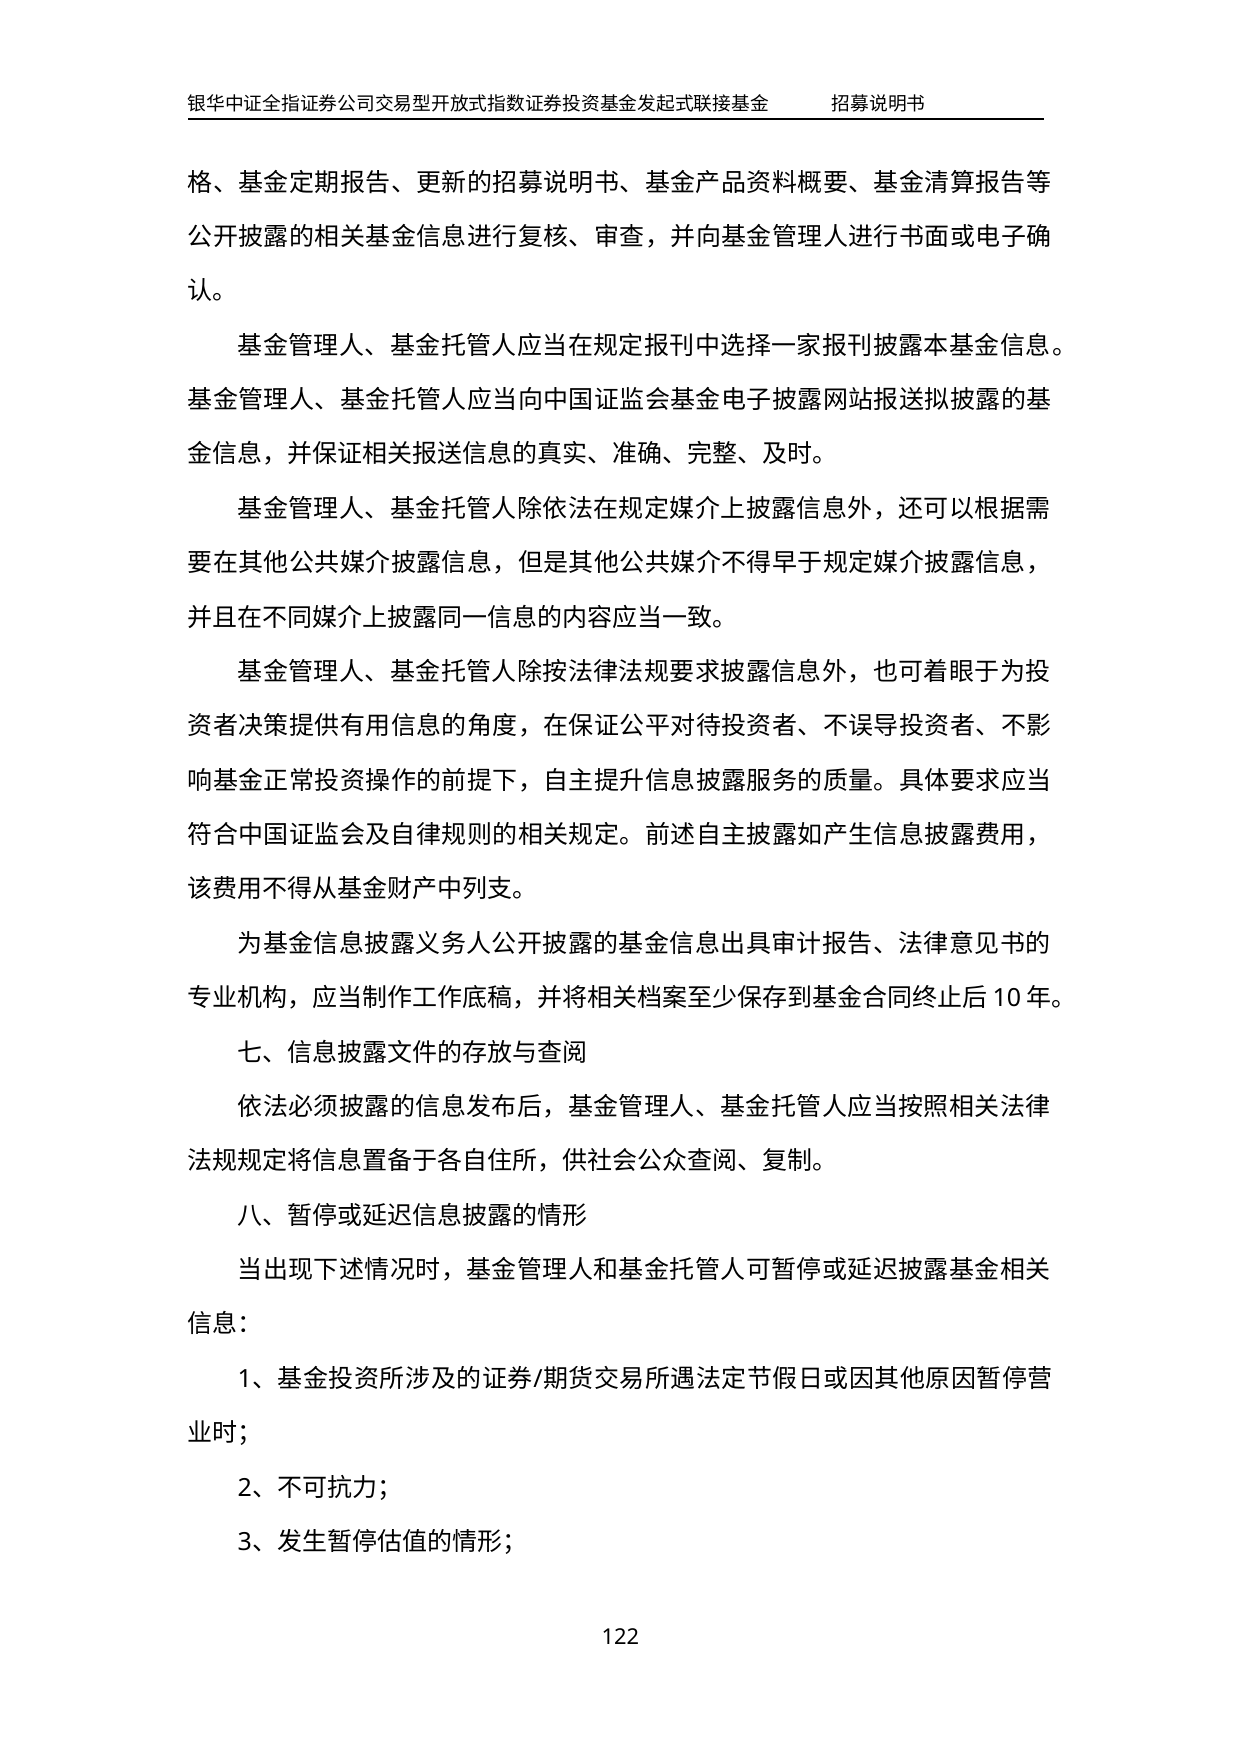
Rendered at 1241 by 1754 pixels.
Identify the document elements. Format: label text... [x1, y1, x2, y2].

text 基金管理人、基金托管人除依法在规定媒介上披露信息外，还可以根据需要在其他公共媒介披露信息，但是其他公共媒介不得早于规定媒介披露信息，并且在不同媒介上披露同一信息的内容应当一致。 [187, 488, 1053, 633]
text 当出现下述情况时，基金管理人和基金托管人可暂停或延迟披露基金相关信息： [187, 1249, 1053, 1340]
text 3、发生暂停估值的情形； [187, 1521, 1053, 1558]
text 2、不可抗力； [187, 1467, 1053, 1503]
text 八、暂停或延迟信息披露的情形 [187, 1195, 1053, 1231]
text 为基金信息披露义务人公开披露的基金信息出具审计报告、法律意见书的专业机构，应当制作工作底稿，并将相关档案至少保存到基金合同终止后10年。 [187, 923, 1053, 1014]
text 基金管理人、基金托管人除按法律法规要求披露信息外，也可着眼于为投资者决策提供有用信息的角度，在保证公平对待投资者、不误导投资者、不影响基金正常投资操作的前提下，自主提升信息披露服务的质量。具体要求应当符合中国证监会及自律规则的相关规定。前述自主披露如产生信息披露费用，该费用不得从基金财产中列支。 [187, 651, 1053, 905]
text 基金管理人、基金托管人应当在规定报刊中选择一家报刊披露本基金信息。基金管理人、基金托管人应当向中国证监会基金电子披露网站报送拟披露的基金信息，并保证相关报送信息的真实、准确、完整、及时。 [187, 325, 1053, 470]
text 1、基金投资所涉及的证券/期货交易所遇法定节假日或因其他原因暂停营业时； [187, 1358, 1053, 1449]
text 七、信息披露文件的存放与查阅 [187, 1032, 1053, 1068]
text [187, 162, 1053, 307]
text 依法必须披露的信息发布后，基金管理人、基金托管人应当按照相关法律法规规定将信息置备于各自住所，供社会公众查阅、复制。 [187, 1086, 1053, 1177]
